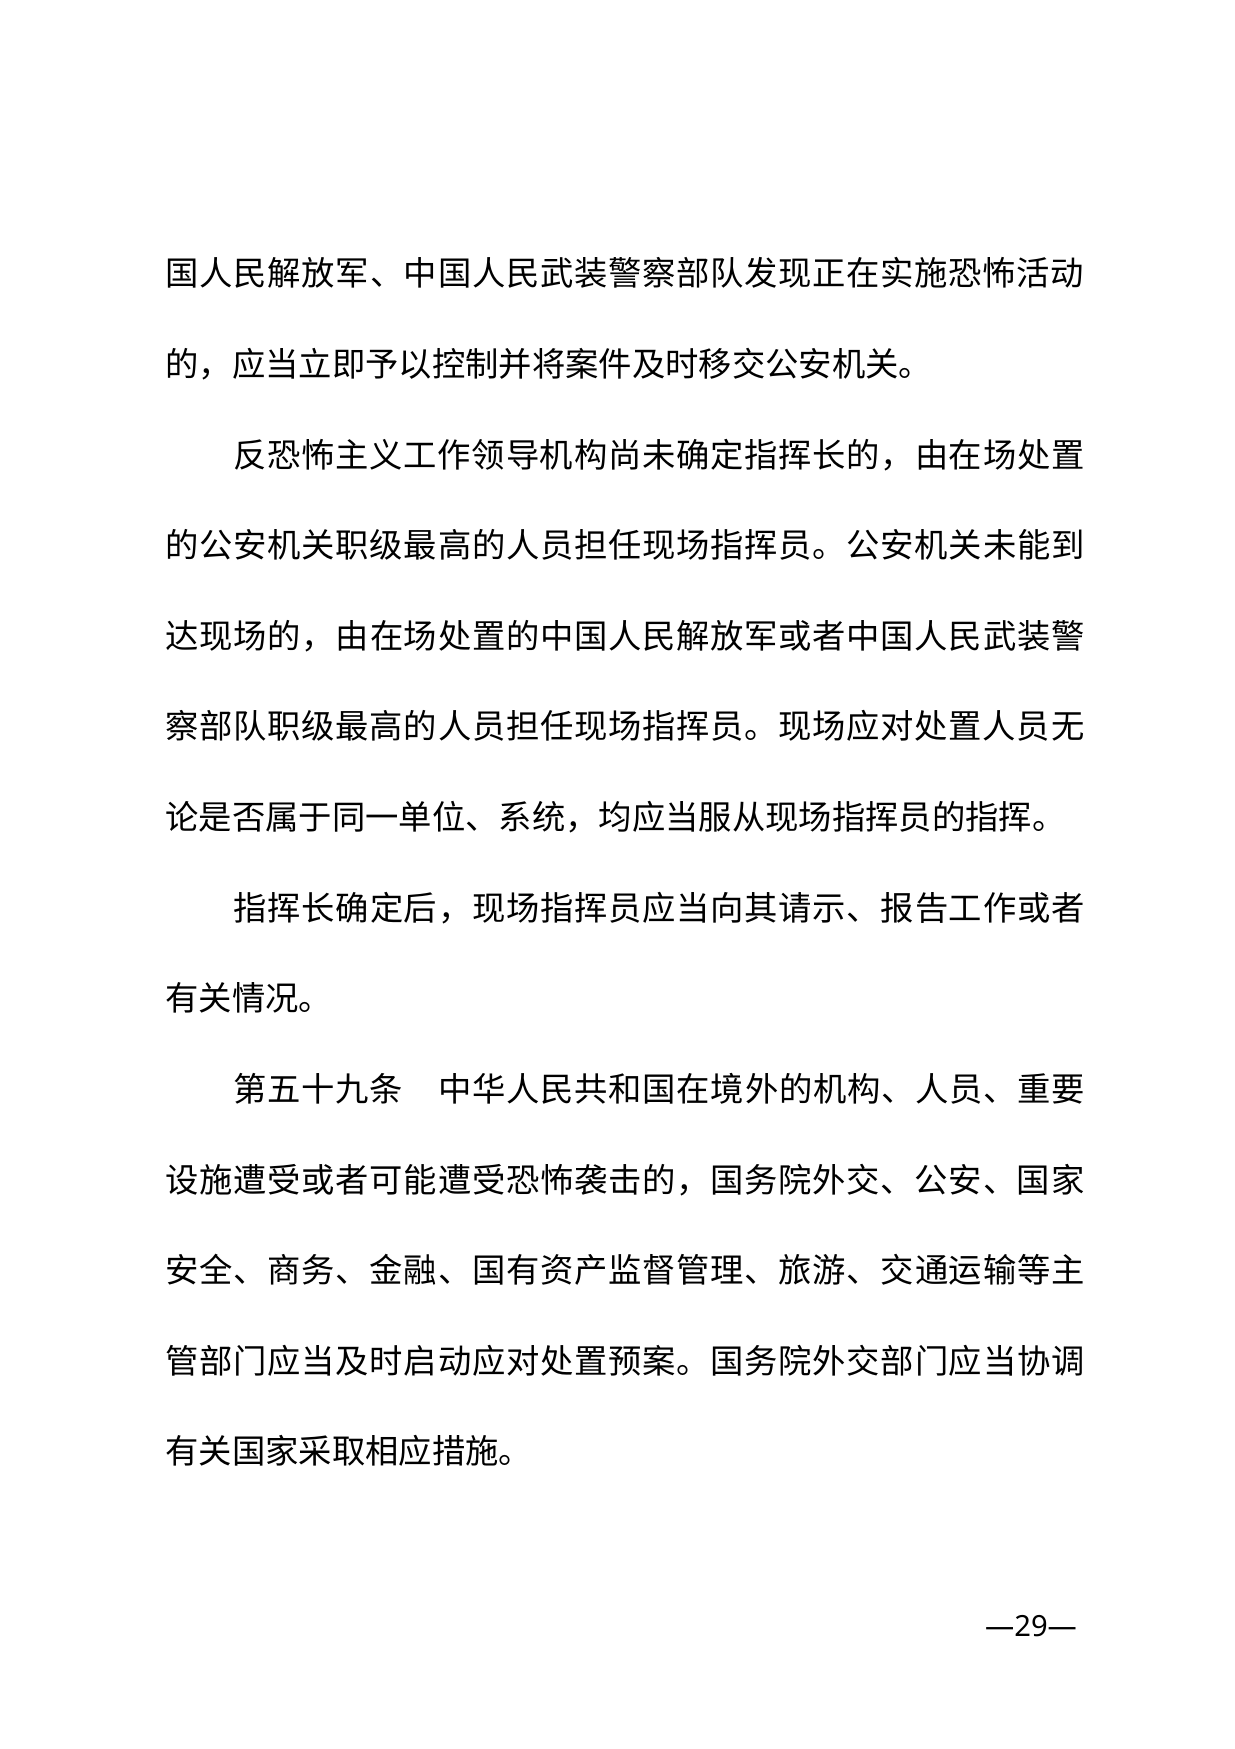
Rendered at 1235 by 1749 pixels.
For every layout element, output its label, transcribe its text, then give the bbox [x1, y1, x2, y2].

text 第五十九条 中华人民共和国在境外的机构、人员、重要设施遭受或者可能遭受恐怖袭击的，国务院外交、公安、国家安全、商务、金融、国有资产监督管理、旅游、交通运输等主管部门应当及时启动应对处置预案。国务院外交部门应当协调有关国家采取相应措施。 [165, 1042, 1087, 1495]
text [165, 226, 1087, 407]
text 指挥长确定后，现场指挥员应当向其请示、报告工作或者有关情况。 [165, 860, 1087, 1042]
text 反恐怖主义工作领导机构尚未确定指挥长的，由在场处置的公安机关职级最高的人员担任现场指挥员。公安机关未能到达现场的，由在场处置的中国人民解放军或者中国人民武装警察部队职级最高的人员担任现场指挥员。现场应对处置人员无论是否属于同一单位、系统，均应当服从现场指挥员的指挥。 [165, 407, 1087, 860]
